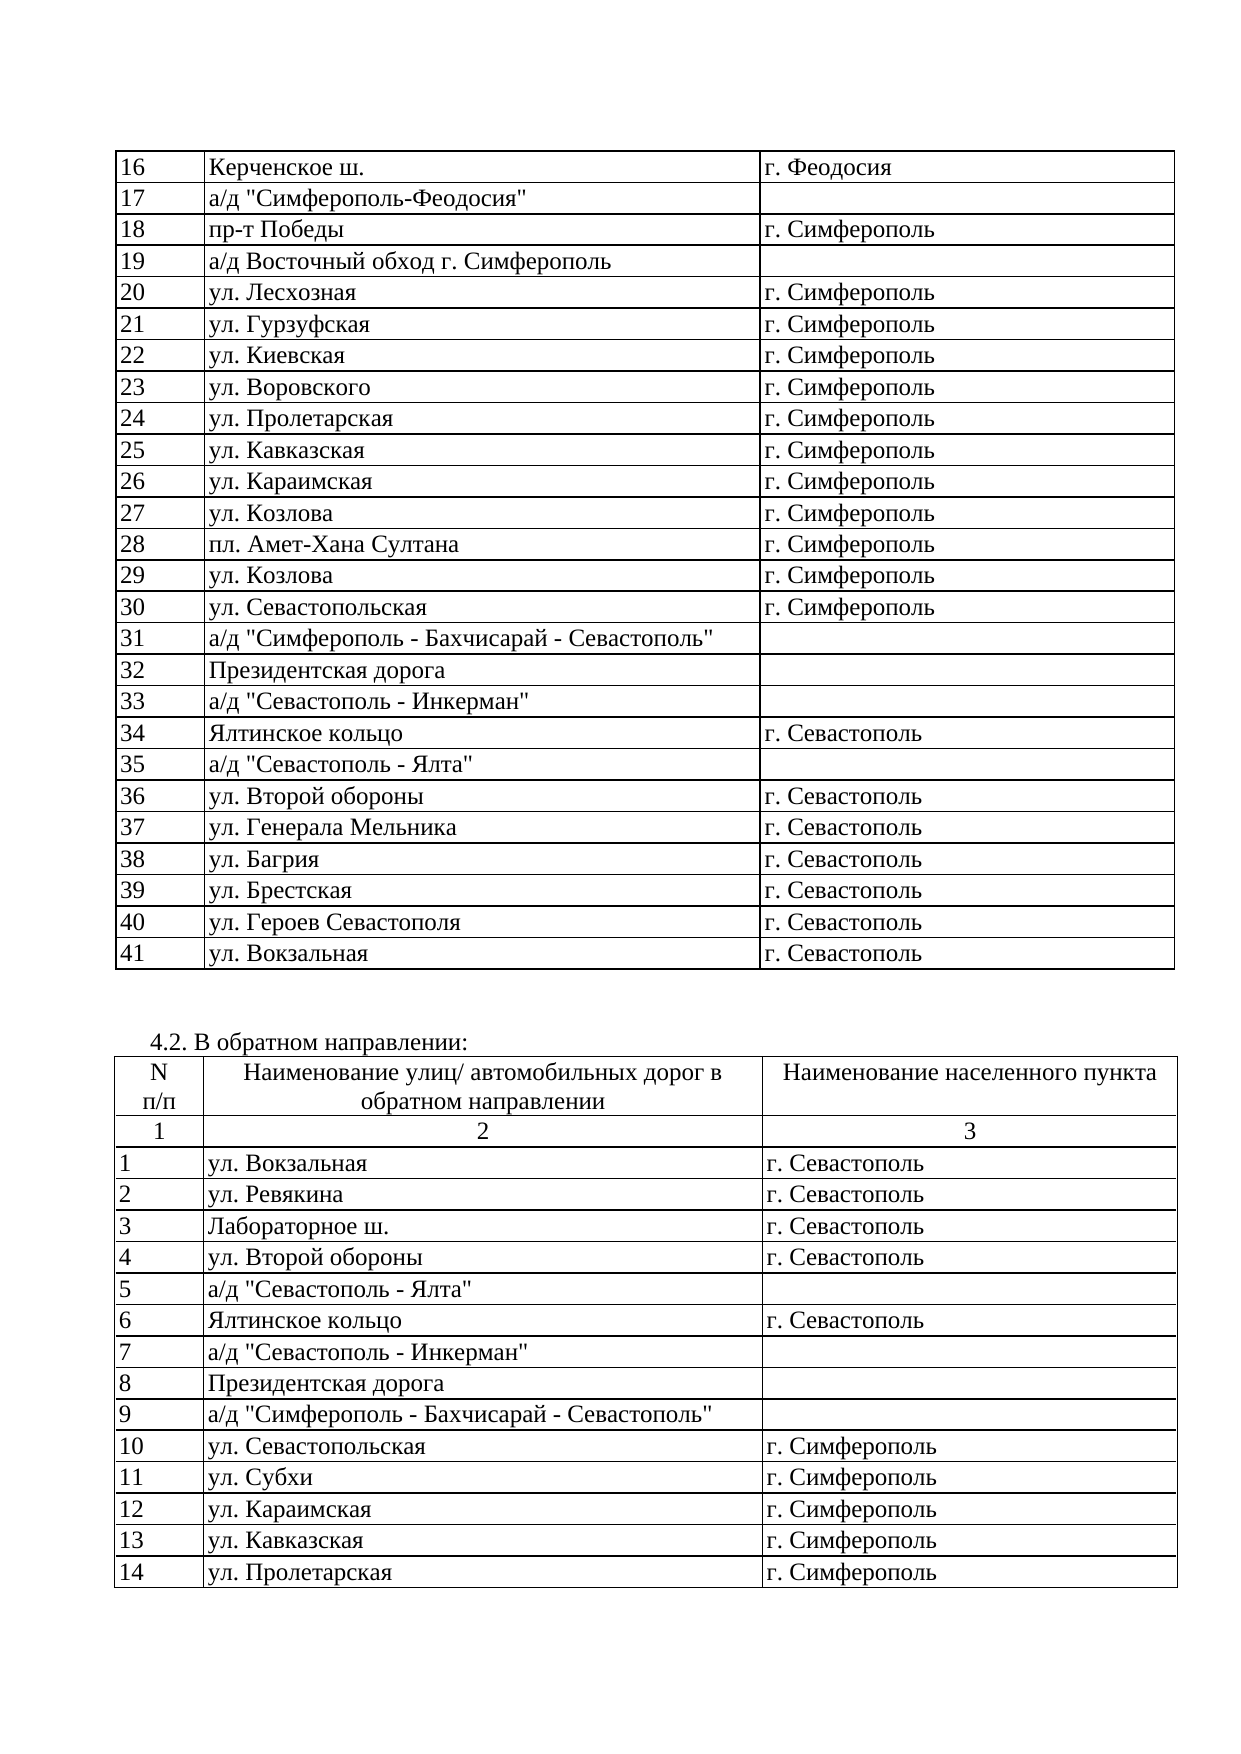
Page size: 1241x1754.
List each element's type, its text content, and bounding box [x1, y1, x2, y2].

table_cell ул. Второй обороны [205, 781, 759, 811]
table_cell г. Севастополь [761, 875, 1174, 905]
table_header N п/п [115, 1057, 203, 1115]
table_cell г. Симферополь [761, 309, 1174, 339]
table_cell [763, 1366, 1177, 1398]
table_cell [763, 1335, 1177, 1366]
table_cell [761, 246, 1174, 276]
table_cell 30 [117, 592, 204, 622]
table_cell 10 [115, 1430, 203, 1461]
table_cell 38 [117, 844, 204, 873]
table_cell г. Симферополь [761, 403, 1174, 433]
table_cell 26 [117, 466, 204, 496]
table_cell г. Севастополь [761, 781, 1174, 811]
table_cell ул. Героев Севастополя [205, 907, 759, 936]
table_cell Керченское ш. [205, 152, 759, 181]
table_cell 39 [117, 875, 204, 905]
table_cell а/д "Севастополь - Инкерман" [205, 686, 759, 716]
table_cell ул. Генерала Мельника [205, 812, 759, 842]
table_cell г. Симферополь [761, 592, 1174, 622]
table_cell [761, 623, 1174, 653]
table_cell ул. Козлова [205, 561, 759, 590]
table_cell а/д "Симферополь - Бахчисарай - Севастополь" [204, 1400, 762, 1429]
table_cell а/д Восточный обход г. Симферополь [205, 246, 759, 276]
table_cell г. Симферополь [761, 340, 1174, 370]
table_cell 1 [115, 1116, 203, 1146]
table_cell 6 [115, 1305, 203, 1335]
table_cell а/д "Симферополь-Феодосия" [205, 183, 759, 213]
table_cell Ялтинское кольцо [205, 718, 759, 748]
table_cell Президентская дорога [205, 655, 759, 685]
table_cell г. Феодосия [761, 152, 1174, 181]
table_cell 1 [115, 1147, 203, 1178]
table_cell Ялтинское кольцо [204, 1305, 762, 1335]
table_cell ул. Кавказская [204, 1525, 762, 1555]
table_cell [763, 1398, 1177, 1429]
table_cell ул. Севастопольская [204, 1431, 762, 1461]
table_cell г. Симферополь [761, 561, 1174, 590]
table_cell ул. Караимская [204, 1494, 762, 1524]
table_cell 40 [117, 907, 204, 936]
table_cell ул. Козлова [205, 498, 759, 527]
table_cell г. Симферополь [763, 1461, 1177, 1492]
table_cell ул. Субхи [204, 1462, 762, 1492]
table_cell ул. Вокзальная [204, 1148, 762, 1178]
table_cell г. Севастополь [761, 938, 1174, 968]
table_cell [761, 655, 1174, 685]
table_cell ул. Гурзуфская [205, 309, 759, 339]
table_cell ул. Киевская [205, 340, 759, 370]
table_cell 29 [117, 561, 204, 590]
table_cell 9 [115, 1399, 203, 1429]
table_cell 16 [117, 152, 204, 181]
table_cell 32 [117, 655, 204, 685]
table_cell г. Симферополь [763, 1524, 1177, 1555]
table_cell 36 [117, 781, 204, 811]
table_cell 2 [115, 1179, 203, 1209]
table_cell [761, 183, 1174, 213]
table_cell 27 [117, 498, 204, 527]
table_cell 19 [117, 246, 204, 276]
table_cell 22 [117, 340, 204, 370]
table_cell ул. Пролетарская [205, 403, 759, 433]
table_cell ул. Второй обороны [204, 1242, 762, 1272]
table_cell [761, 749, 1174, 779]
table_cell [761, 686, 1174, 716]
table_cell ул. Кавказская [205, 435, 759, 464]
table_cell 14 [115, 1556, 203, 1587]
table_cell ул. Воровского [205, 372, 759, 402]
table_cell 35 [117, 749, 204, 779]
table_cell г. Симферополь [761, 435, 1174, 464]
table_cell 21 [117, 309, 204, 339]
table_cell 3 [763, 1115, 1177, 1146]
table_cell а/д "Симферополь - Бахчисарай - Севастополь" [205, 623, 759, 653]
table_cell г. Севастополь [761, 718, 1174, 748]
table_cell 41 [117, 938, 204, 968]
text 4.2. В обратном направлении: [150, 1027, 1090, 1056]
table_cell 8 [115, 1368, 203, 1398]
table_cell г. Севастополь [763, 1146, 1177, 1178]
table_cell 7 [115, 1336, 203, 1366]
table_cell г. Симферополь [761, 372, 1174, 402]
table_cell 4 [115, 1242, 203, 1272]
table_cell а/д "Севастополь - Ялта" [204, 1274, 762, 1303]
table_cell Президентская дорога [204, 1368, 762, 1398]
table_cell ул. Вокзальная [205, 938, 759, 968]
table_cell 37 [117, 812, 204, 842]
table_header Наименование населенного пункта [763, 1057, 1177, 1115]
table_cell 2 [204, 1116, 762, 1146]
table_cell ул. Багрия [205, 844, 759, 873]
table_cell г. Симферополь [761, 277, 1174, 307]
table_cell пл. Амет-Хана Султана [205, 529, 759, 559]
table_cell 24 [117, 403, 204, 433]
table_cell г. Симферополь [761, 529, 1174, 559]
table_cell 13 [115, 1525, 203, 1555]
table_cell 11 [115, 1462, 203, 1492]
table_cell ул. Севастопольская [205, 592, 759, 622]
table_cell г. Симферополь [763, 1429, 1177, 1461]
table_cell ул. Ревякина [204, 1179, 762, 1209]
table_cell ул. Пролетарская [204, 1557, 762, 1587]
table_cell г. Симферополь [761, 466, 1174, 496]
table_cell 31 [117, 623, 204, 653]
table_cell 33 [117, 686, 204, 716]
table_cell ул. Лесхозная [205, 277, 759, 307]
table_cell [763, 1272, 1177, 1303]
table_cell Лабораторное ш. [204, 1211, 762, 1241]
table_cell г. Севастополь [761, 812, 1174, 842]
table_cell ул. Караимская [205, 466, 759, 496]
table_cell 12 [115, 1493, 203, 1524]
table_cell г. Симферополь [763, 1555, 1177, 1587]
table_cell 28 [117, 529, 204, 559]
table_cell г. Симферополь [761, 498, 1174, 527]
table_header Наименование улиц/ автомобильных дорог в обратном направлении [204, 1057, 762, 1115]
table_cell 34 [117, 718, 204, 748]
table_cell 5 [115, 1273, 203, 1303]
table_cell а/д "Севастополь - Инкерман" [204, 1337, 762, 1366]
table_cell г. Севастополь [761, 844, 1174, 873]
table_cell а/д "Севастополь - Ялта" [205, 749, 759, 779]
table_cell 17 [117, 183, 204, 213]
table_cell пр-т Победы [205, 215, 759, 244]
table_cell 18 [117, 215, 204, 244]
table_cell 20 [117, 277, 204, 307]
table_cell г. Севастополь [763, 1178, 1177, 1209]
table_cell 25 [117, 435, 204, 464]
table_cell г. Симферополь [761, 215, 1174, 244]
table_cell 3 [115, 1210, 203, 1241]
table_cell г. Севастополь [763, 1304, 1177, 1335]
table_cell г. Симферополь [763, 1492, 1177, 1524]
table_cell г. Севастополь [763, 1209, 1177, 1241]
table_cell г. Севастополь [763, 1241, 1177, 1272]
table_cell ул. Брестская [205, 875, 759, 905]
table_cell 23 [117, 372, 204, 402]
table_cell г. Севастополь [761, 907, 1174, 936]
